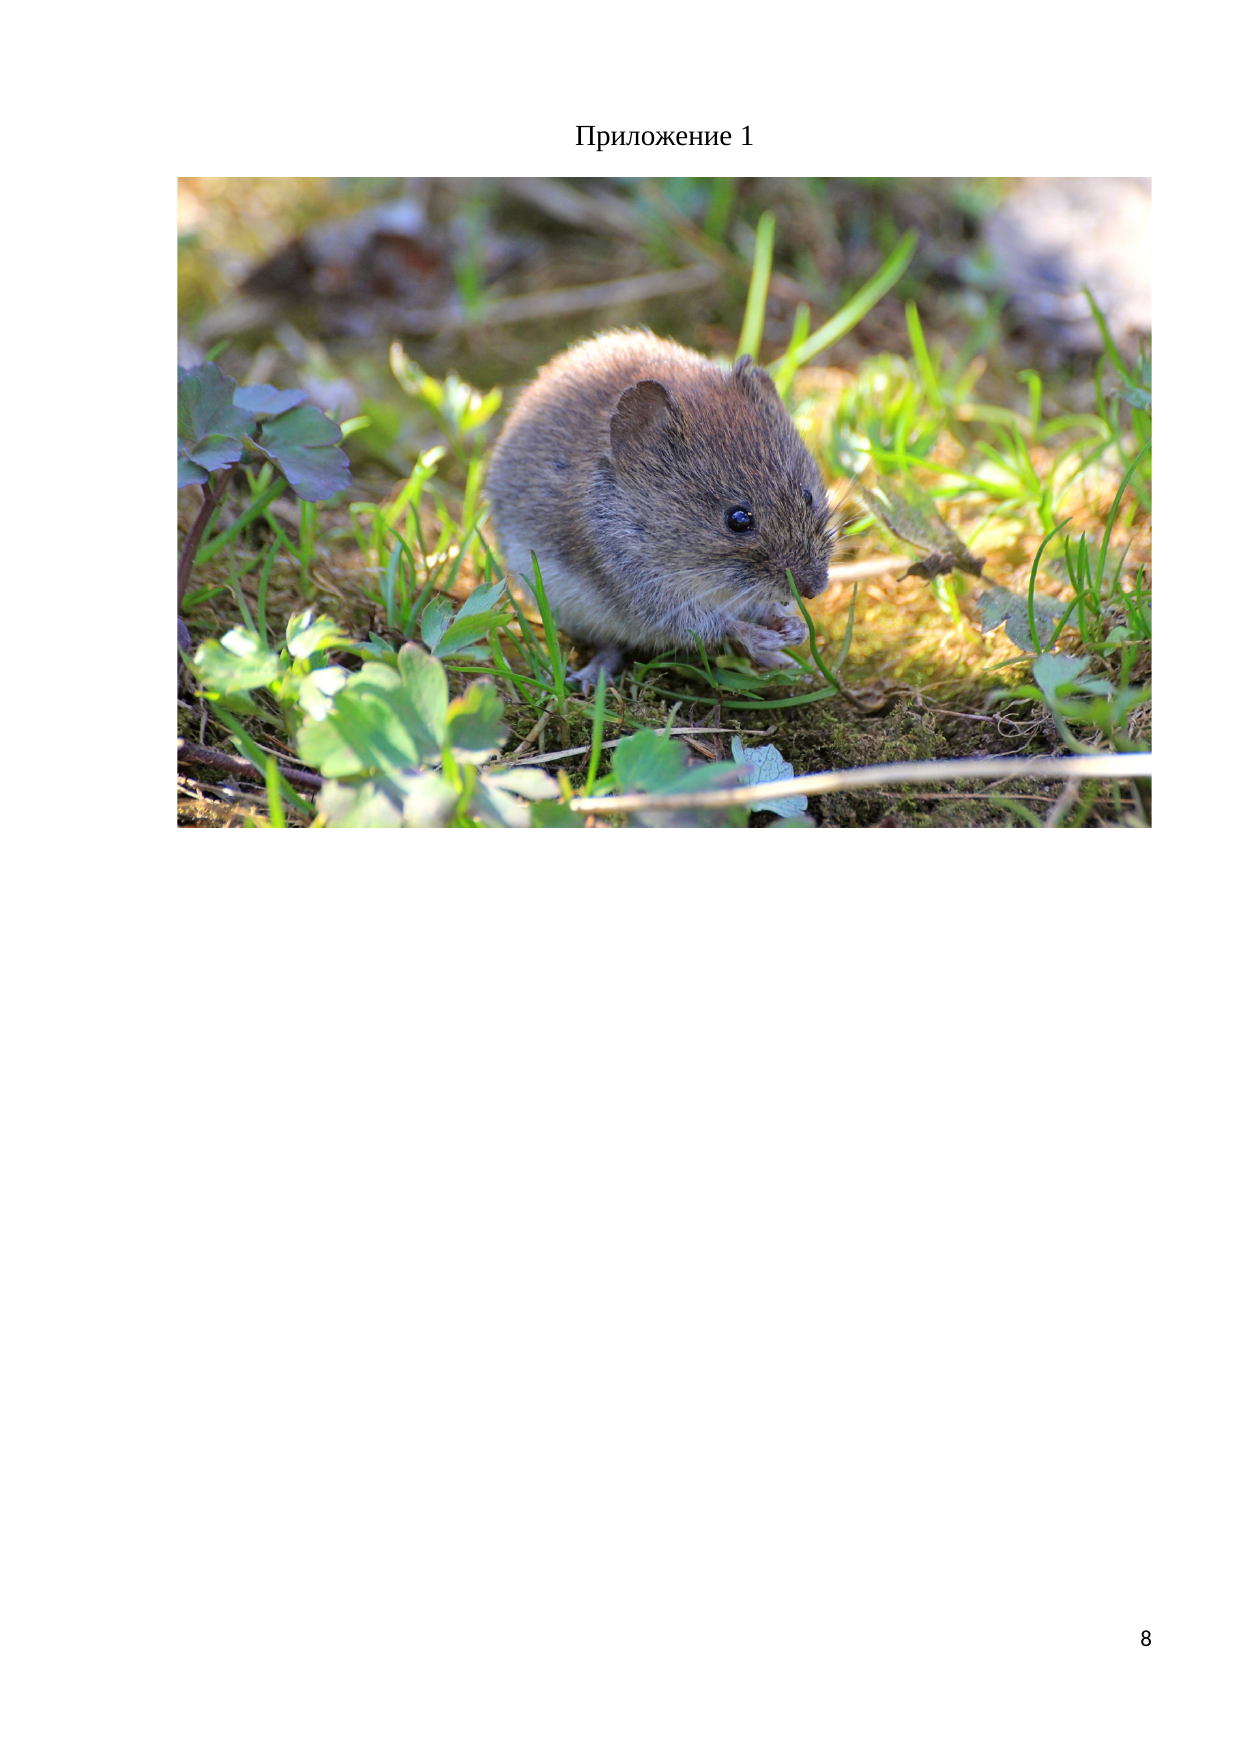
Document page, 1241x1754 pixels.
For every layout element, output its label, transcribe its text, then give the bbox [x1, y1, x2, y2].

text Приложение 1 [177, 118, 1152, 152]
picture [177, 177, 1152, 828]
